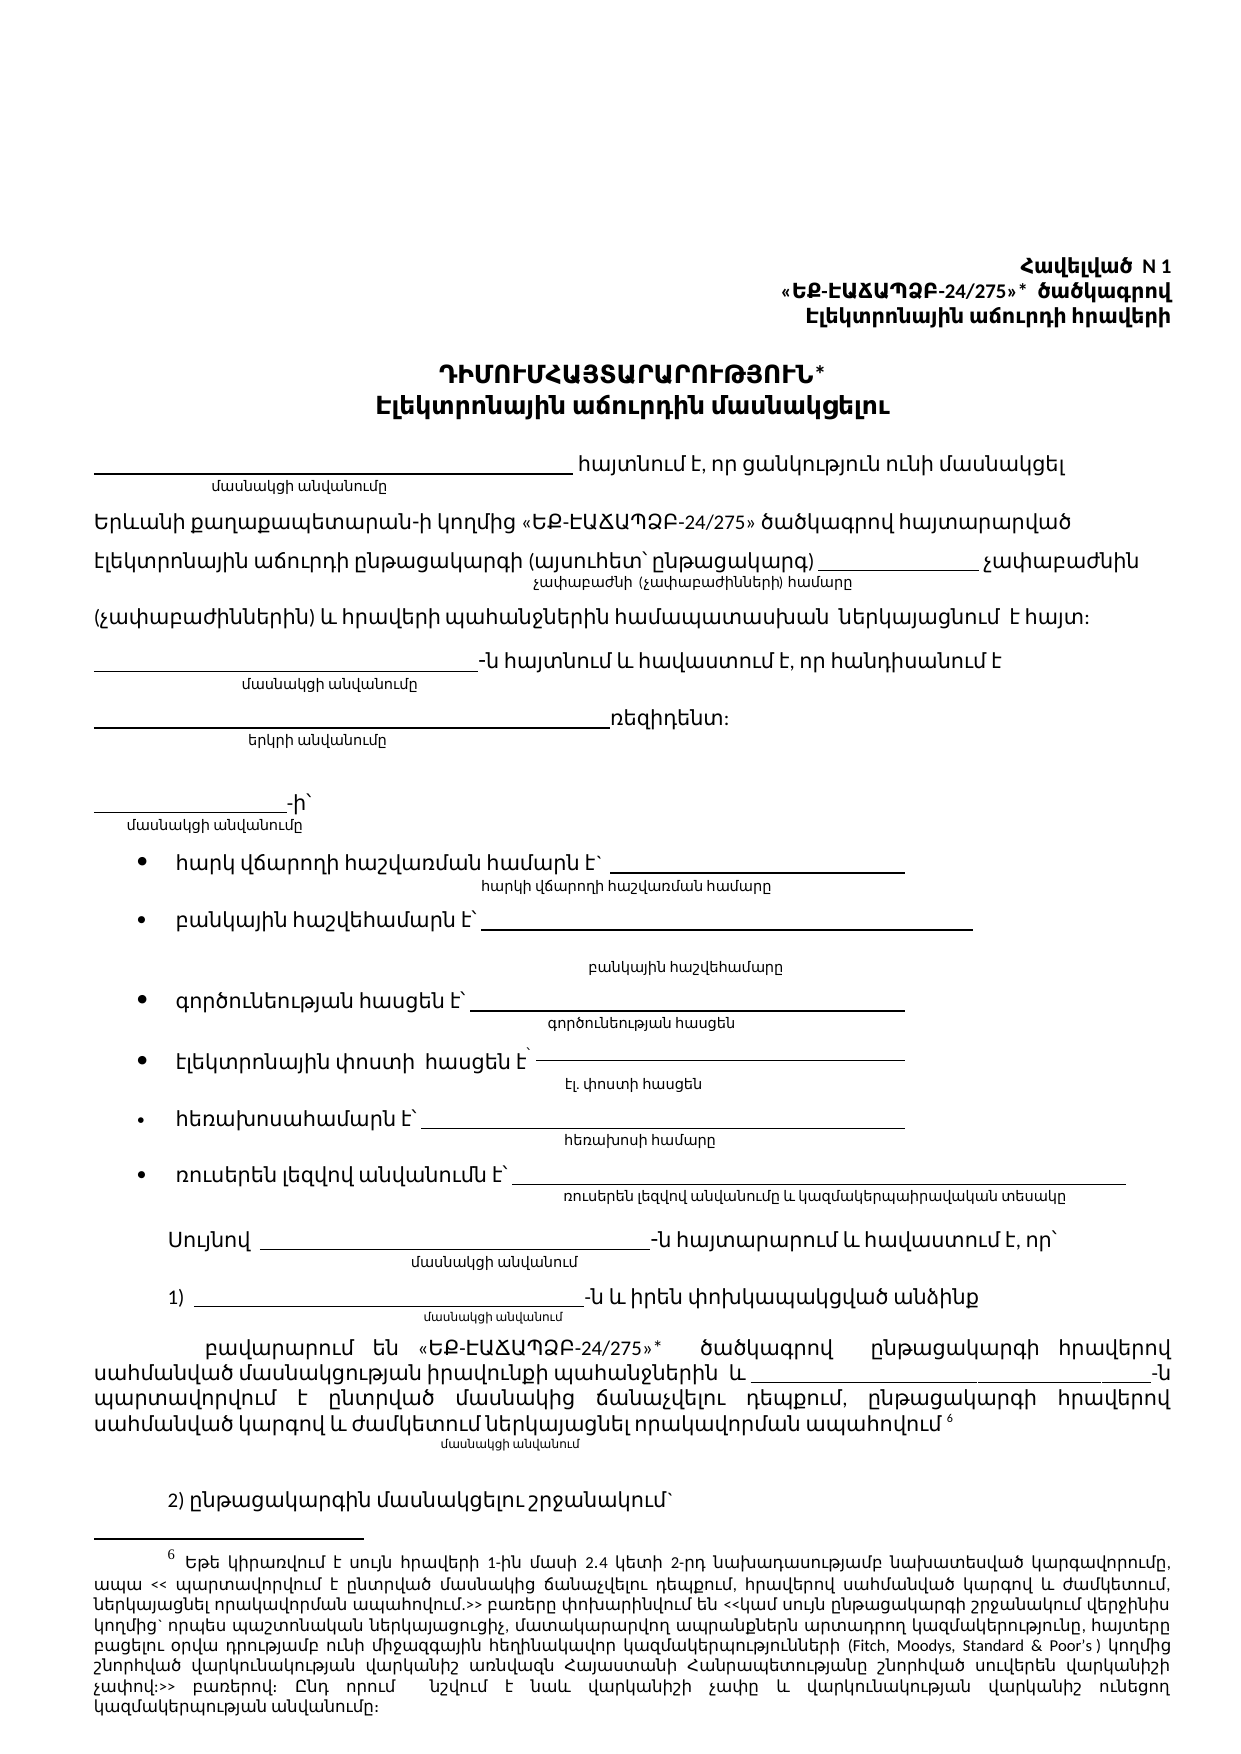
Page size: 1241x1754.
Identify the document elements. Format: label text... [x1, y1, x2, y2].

list էլեկտրոնային փոստի հասցեն է՝ [138, 1045, 1171, 1075]
list գործունեության հասցեն է՝ [138, 989, 1171, 1014]
text բանկային հաշվեհամարը [94, 958, 1171, 989]
text բավարարում են «ԵՔ-ԷԱՃԱՊՁԲ-24/275»* ծածկագրով ընթացակարգի հրավերով սահմանված մասնակցության իրավունքի պահանջներին և -ն պարտավորվում է ընտրված մասնակից ճանաչվելու դեպքում, ընթացակարգի հրավերով սահմանված կարգով և ժամկետում ներկայացնել որակավորման ապահովում [94, 1335, 1171, 1436]
list հարկ վճարողի հաշվառման համարն է` [138, 846, 1171, 877]
text չափաբաժնի (չափաբաժինների) համարը [94, 573, 1171, 604]
text մասնակցի անվանումը [94, 816, 1171, 846]
text մասնակցի անվանում [94, 1309, 1171, 1335]
list ռուսերեն լեզվով անվանումն է՝ [138, 1162, 1171, 1187]
text «ԵՔ-ԷԱՃԱՊՁԲ-24/275»* ծածկագրով [94, 278, 1171, 304]
list բանկային հաշվեհամարն է՝ [138, 907, 1171, 958]
text 1) -ն և իրեն փոխկապակցված անձինք [94, 1284, 1171, 1309]
text մասնակցի անվանումը [94, 675, 1171, 706]
text 2) ընթացակարգին մասնակցելու շրջանակում` [94, 1487, 1171, 1513]
text գործունեության հասցեն [94, 1014, 1171, 1045]
text մասնակցի անվանում [94, 1436, 1171, 1462]
text ռուսերեն լեզվով անվանումը և կազմակերպաիրավական տեսակը [94, 1187, 1171, 1218]
text երկրի անվանումը [94, 731, 1171, 762]
text մասնակցի անվանում [94, 1253, 1171, 1284]
text հարկի վճարողի հաշվառման համարը [94, 877, 1171, 907]
list հեռախոսահամարն է՝ [138, 1106, 1171, 1131]
text էլեկտրոնային աճուրդի ընթացակարգի (այսուհետ՝ ընթացակարգ) չափաբաժնին [94, 548, 1171, 573]
text հայտնում է, որ ցանկություն ունի մասնակցել [94, 451, 1171, 477]
text -ն հայտնում և հավաստում է, որ հանդիսանում է [94, 644, 1171, 675]
text Երևանի քաղաքապետարան-ի կողմից «ԵՔ-ԷԱՃԱՊՁԲ-24/275» ծածկագրով հայտարարված [94, 507, 1171, 535]
text էլ. փոստի հասցեն [94, 1075, 1171, 1106]
text Հավելված N 1 [94, 253, 1171, 278]
text -ի՝ [94, 790, 1171, 816]
text հեռախոսի համարը [462, 1131, 1171, 1162]
text մասնակցի անվանումը [94, 477, 1171, 507]
text Էլեկտրոնային աճուրդի հրավերի [94, 304, 1171, 329]
text Սույնով -ն հայտարարում և հավաստում է, որ՝ [94, 1223, 1171, 1253]
text ԴԻՄՈՒՄՀԱՅՏԱՐԱՐՈՒԹՅՈՒՆ* [94, 360, 1171, 390]
text ռեզիդենտ: [94, 706, 1171, 731]
subtitle Էլեկտրոնային աճուրդին մասնակցելու [94, 390, 1171, 421]
text (չափաբաժիններին) և հրավերի պահանջներին համապատասխան ներկայացնում է հայտ: [94, 604, 1171, 629]
